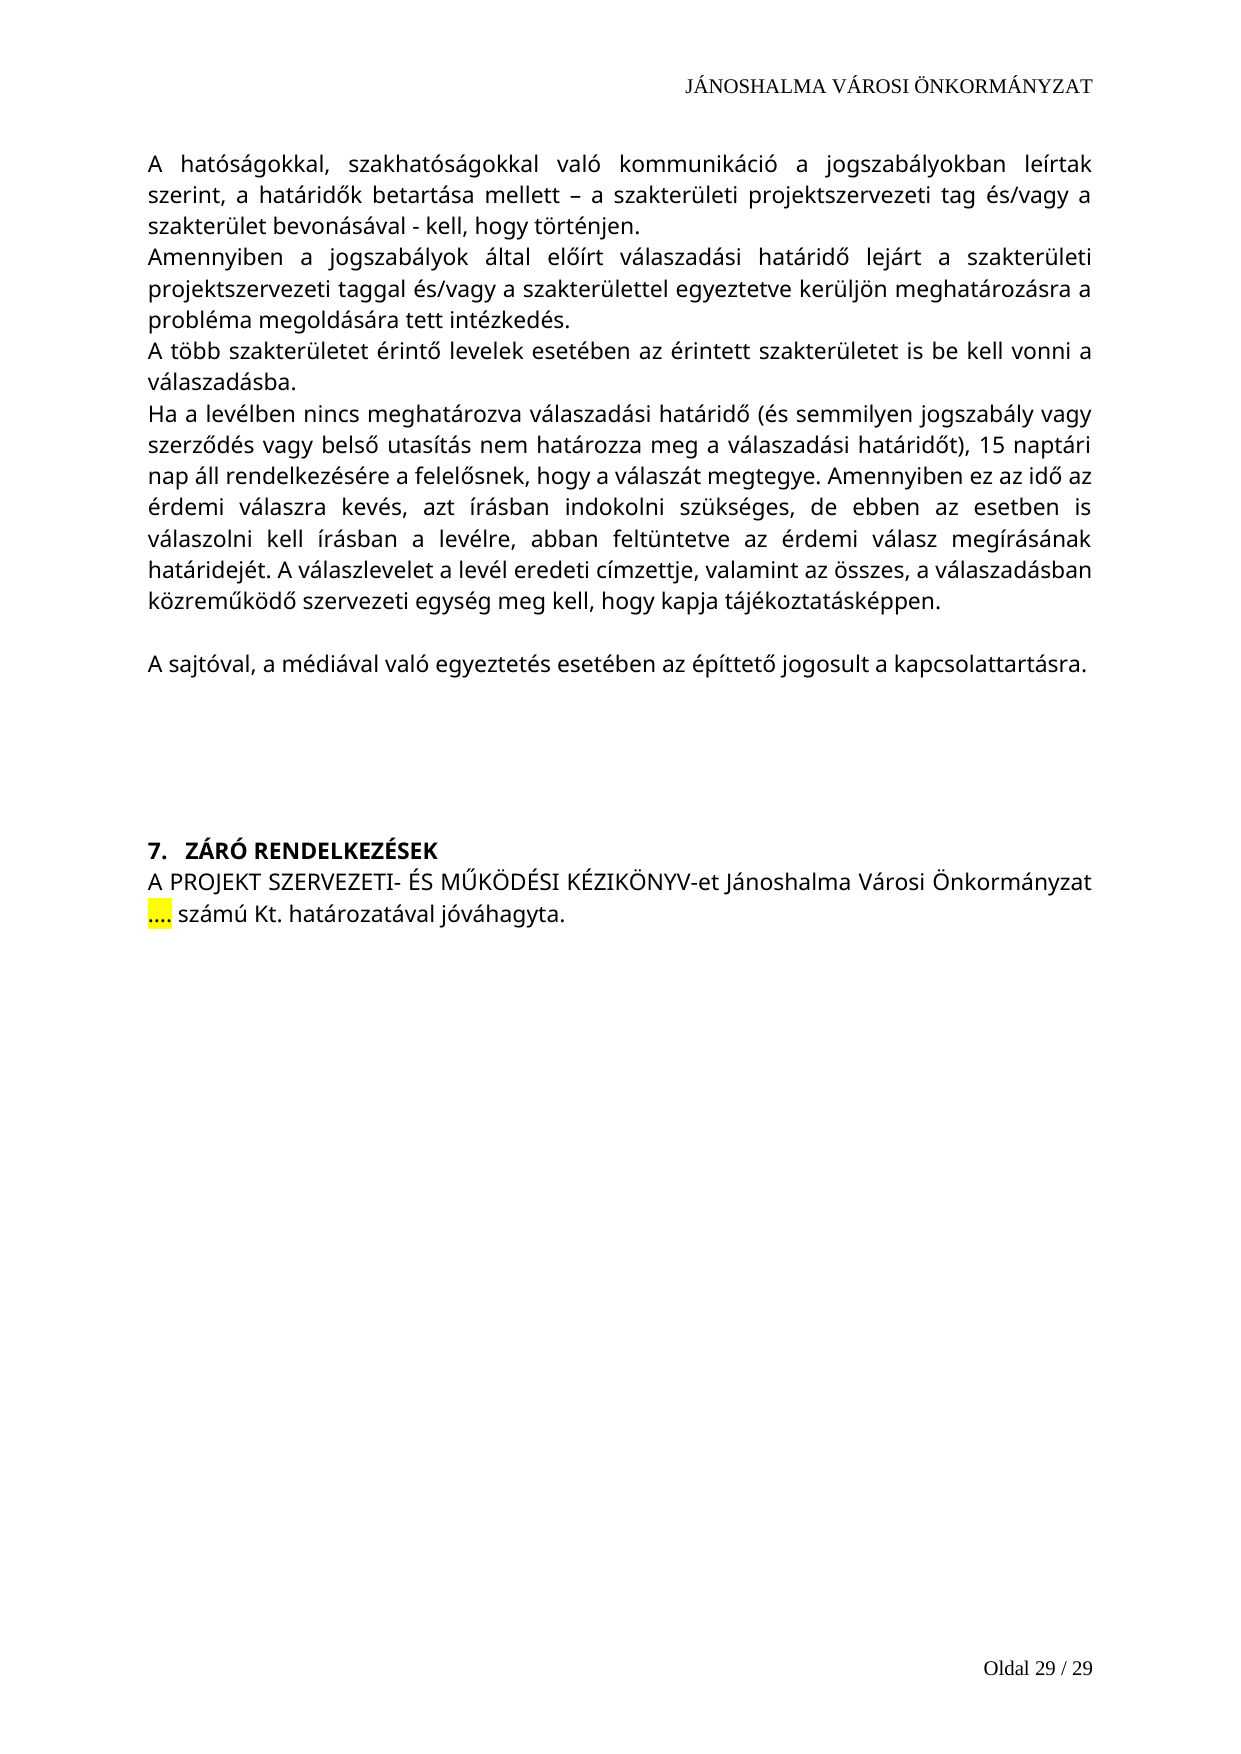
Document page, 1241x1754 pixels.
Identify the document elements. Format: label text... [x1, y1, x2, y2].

subtitle ZÁRÓ RENDELKEZÉSEK [148, 835, 1093, 866]
text Amennyiben a jogszabályok által előírt válaszadási határidő lejárt a szakterületi projektszervezeti taggal és/vagy a szakterülettel egyeztetve kerüljön meghatározásra a probléma megoldására tett intézkedés. [148, 241, 1093, 335]
text A sajtóval, a médiával való egyeztetés esetében az építtető jogosult a kapcsolattartásra. [148, 648, 1093, 679]
text Ha a levélben nincs meghatározva válaszadási határidő (és semmilyen jogszabály vagy szerződés vagy belső utasítás nem határozza meg a válaszadási határidőt), 15 naptári nap áll rendelkezésére a felelősnek, hogy a válaszát megtegye. Amennyiben ez az idő az érdemi válaszra kevés, azt írásban indokolni szükséges, de ebben az esetben is válaszolni kell írásban a levélre, abban feltüntetve az érdemi válasz megírásának határidejét. A válaszlevelet a levél eredeti címzettje, valamint az összes, a válaszadásban közreműködő szervezeti egység meg kell, hogy kapja tájékoztatásképpen. [148, 398, 1093, 616]
text A hatóságokkal, szakhatóságokkal való kommunikáció a jogszabályokban leírtak szerint, a határidők betartása mellett – a szakterületi projektszervezeti tag és/vagy a szakterület bevonásával - kell, hogy történjen. [148, 148, 1093, 241]
text A több szakterületet érintő levelek esetében az érintett szakterületet is be kell vonni a válaszadásba. [148, 335, 1093, 398]
text A PROJEKT SZERVEZETI- ÉS MŰKÖDÉSI KÉZIKÖNYV-et Jánoshalma Városi Önkormányzat …. számú Kt. határozatával jóváhagyta. [148, 866, 1093, 929]
